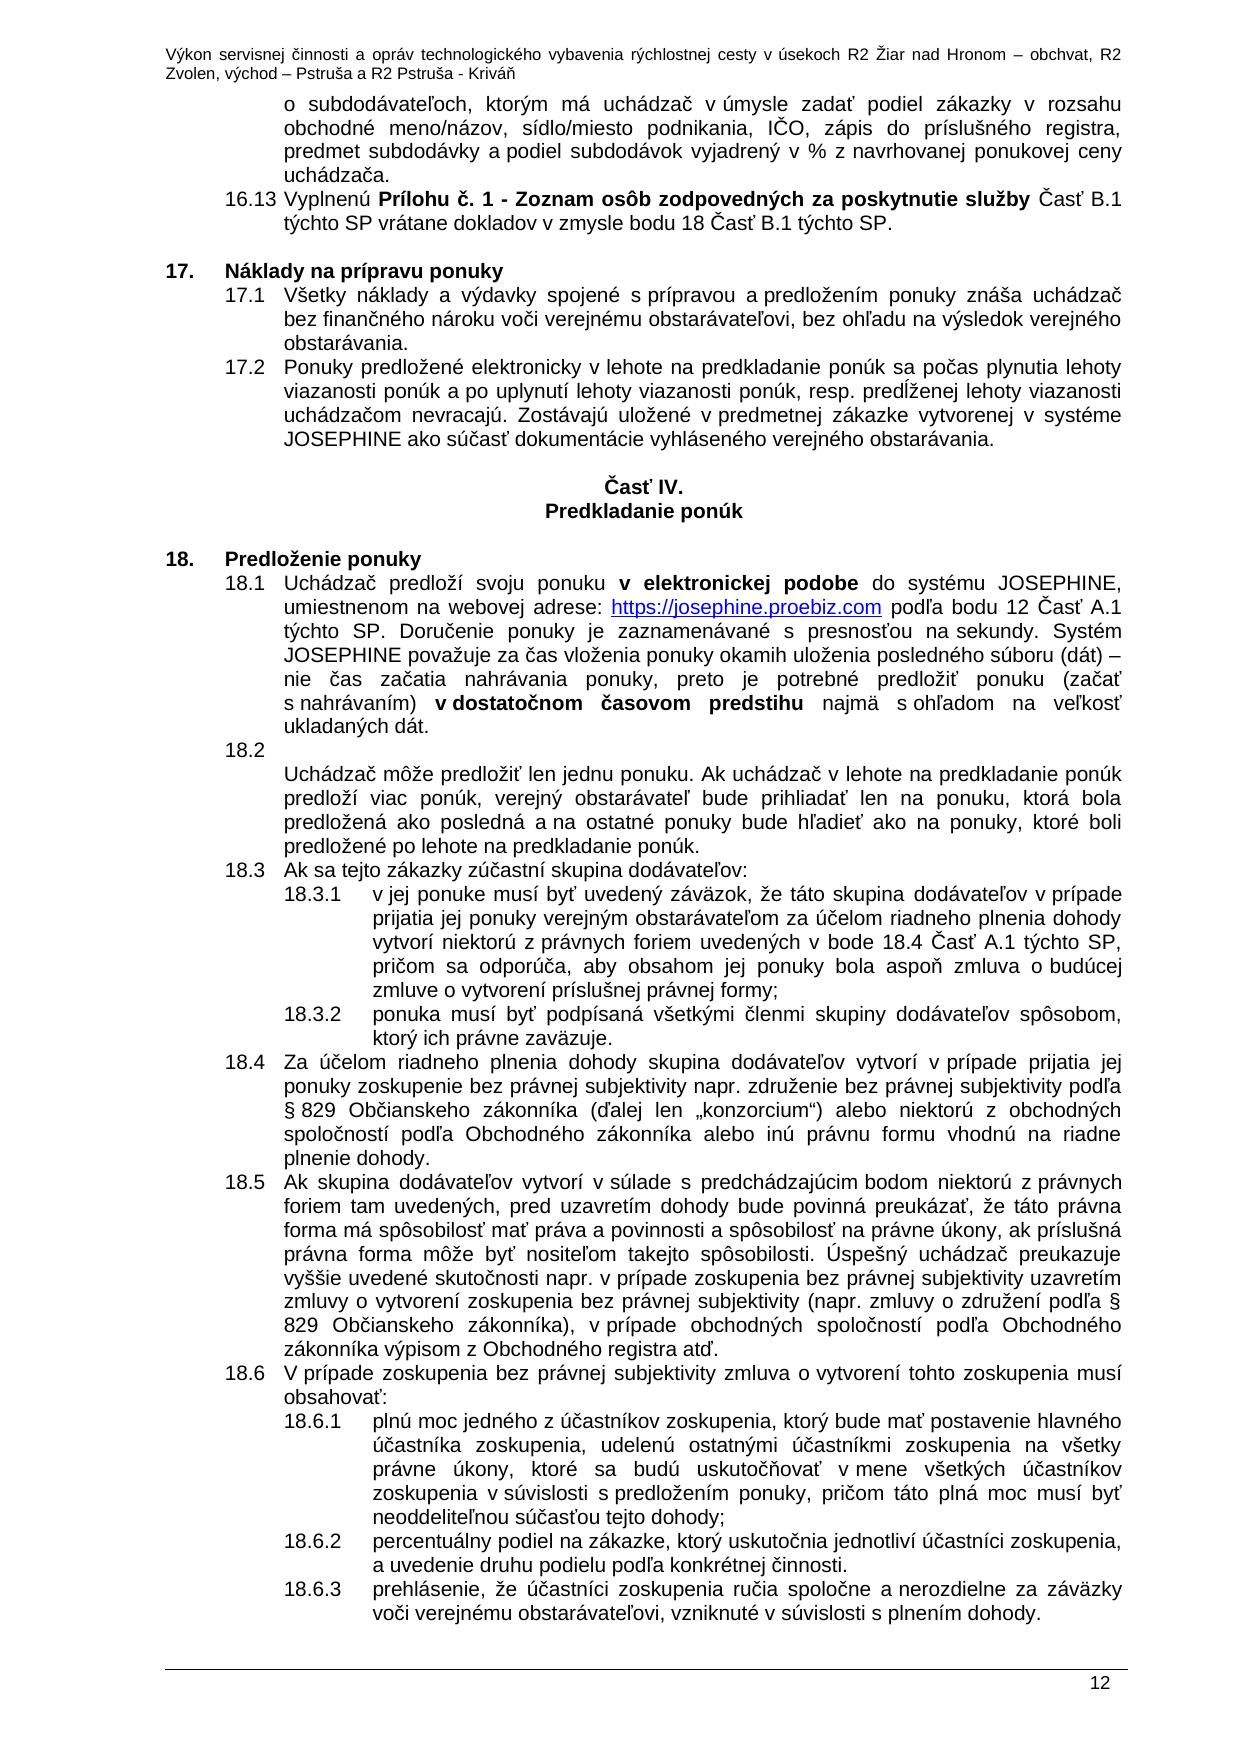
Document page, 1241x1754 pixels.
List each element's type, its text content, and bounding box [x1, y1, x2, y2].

list Ak sa tejto zákazky zúčastní skupina dodávateľov: [224, 858, 1122, 882]
list Za účelom riadneho plnenia dohody skupina dodávateľov vytvorí v prípade prijatia jej ponuky zoskupenie bez právnej subjektivity napr. združenie bez právnej subjektivity podľa § 829 Občianskeho zákonníka (ďalej len „konzorcium“) alebo niektorú z obchodných spoločností podľa Obchodného zákonníka alebo inú právnu formu vhodnú na riadne plnenie dohody. [224, 1050, 1122, 1169]
text 17. Náklady na prípravu ponuky [165, 259, 1122, 283]
list Ak skupina dodávateľov vytvorí v súlade s predchádzajúcim bodom niektorú z právnych foriem tam uvedených, pred uzavretím dohody bude povinná preukázať, že táto právna forma má spôsobilosť mať práva a povinnosti a spôsobilosť na právne úkony, ak príslušná právna forma môže byť nositeľom takejto spôsobilosti. Úspešný uchádzač preukazuje vyššie uvedené skutočnosti napr. v prípade zoskupenia bez právnej subjektivity uzavretím zmluvy o vytvorení zoskupenia bez právnej subjektivity (napr. zmluvy o združení podľa § 829 Občianskeho zákonníka), v prípade obchodných spoločností podľa Obchodného zákonníka výpisom z Obchodného registra atď. [224, 1169, 1122, 1361]
list v jej ponuke musí byť uvedený záväzok, že táto skupina dodávateľov v prípade prijatia jej ponuky verejným obstarávateľom za účelom riadneho plnenia dohody vytvorí niektorú z právnych foriem uvedených v bode 18.4 Časť A.1 týchto SP, pričom sa odporúča, aby obsahom jej ponuky bola aspoň zmluva o budúcej zmluve o vytvorení príslušnej právnej formy; [283, 882, 1122, 1002]
text 18.1 Uchádzač predloží svoju ponuku v elektronickej podobe do systému JOSEPHINE, umiestnenom na webovej adrese: https://josephine.proebiz.com podľa bodu 12 Časť A.1 týchto SP. Doručenie ponuky je zaznamenávané s presnosťou na sekundy. Systém JOSEPHINE považuje za čas vloženia ponuky okamih uloženia posledného súboru (dát) – nie čas začatia nahrávania ponuky, preto je potrebné predložiť ponuku (začať s nahrávaním) v dostatočnom časovom predstihu najmä s ohľadom na veľkosť ukladaných dát. [224, 571, 1122, 738]
list plnú moc jedného z účastníkov zoskupenia, ktorý bude mať postavenie hlavného účastníka zoskupenia, udelenú ostatnými účastníkmi zoskupenia na všetky právne úkony, ktoré sa budú uskutočňovať v mene všetkých účastníkov zoskupenia v súvislosti s predložením ponuky, pričom táto plná moc musí byť neoddeliteľnou súčasťou tejto dohody; [283, 1409, 1122, 1529]
text 17.1 Všetky náklady a výdavky spojené s prípravou a predložením ponuky znáša uchádzač bez finančného nároku voči verejnému obstarávateľovi, bez ohľadu na výsledok verejného obstarávania. [224, 283, 1122, 355]
text 16.13 Vyplnenú Prílohu č. 1 - Zoznam osôb zodpovedných za poskytnutie služby Časť B.1 týchto SP vrátane dokladov v zmysle bodu 18 Časť B.1 týchto SP. [224, 187, 1122, 235]
subtitle Predkladanie ponúk [165, 499, 1122, 523]
list prehlásenie, že účastníci zoskupenia ručia spoločne a nerozdielne za záväzky voči verejnému obstarávateľovi, vzniknuté v súvislosti s plnením dohody. [283, 1577, 1122, 1625]
list V prípade zoskupenia bez právnej subjektivity zmluva o vytvorení tohto zoskupenia musí obsahovať: [224, 1361, 1122, 1409]
text 18.2 [224, 738, 1122, 762]
list ponuka musí byť podpísaná všetkými členmi skupiny dodávateľov spôsobom, ktorý ich právne zaväzuje. [283, 1002, 1122, 1050]
list percentuálny podiel na zákazke, ktorý uskutočnia jednotliví účastníci zoskupenia, a uvedenie druhu podielu podľa konkrétnej činnosti. [283, 1529, 1122, 1577]
list Uchádzač môže predložiť len jednu ponuku. Ak uchádzač v lehote na predkladanie ponúk predloží viac ponúk, verejný obstarávateľ bude prihliadať len na ponuku, ktorá bola predložená ako posledná a na ostatné ponuky bude hľadieť ako na ponuky, ktoré boli predložené po lehote na predkladanie ponúk. [283, 762, 1122, 858]
text Časť IV. [165, 475, 1122, 499]
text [224, 91, 1122, 187]
text 18. Predloženie ponuky [165, 547, 1122, 571]
text 17.2 Ponuky predložené elektronicky v lehote na predkladanie ponúk sa počas plynutia lehoty viazanosti ponúk a po uplynutí lehoty viazanosti ponúk, resp. predĺženej lehoty viazanosti uchádzačom nevracajú. Zostávajú uložené v predmetnej zákazke vytvorenej v systéme JOSEPHINE ako súčasť dokumentácie vyhláseného verejného obstarávania. [224, 355, 1122, 451]
